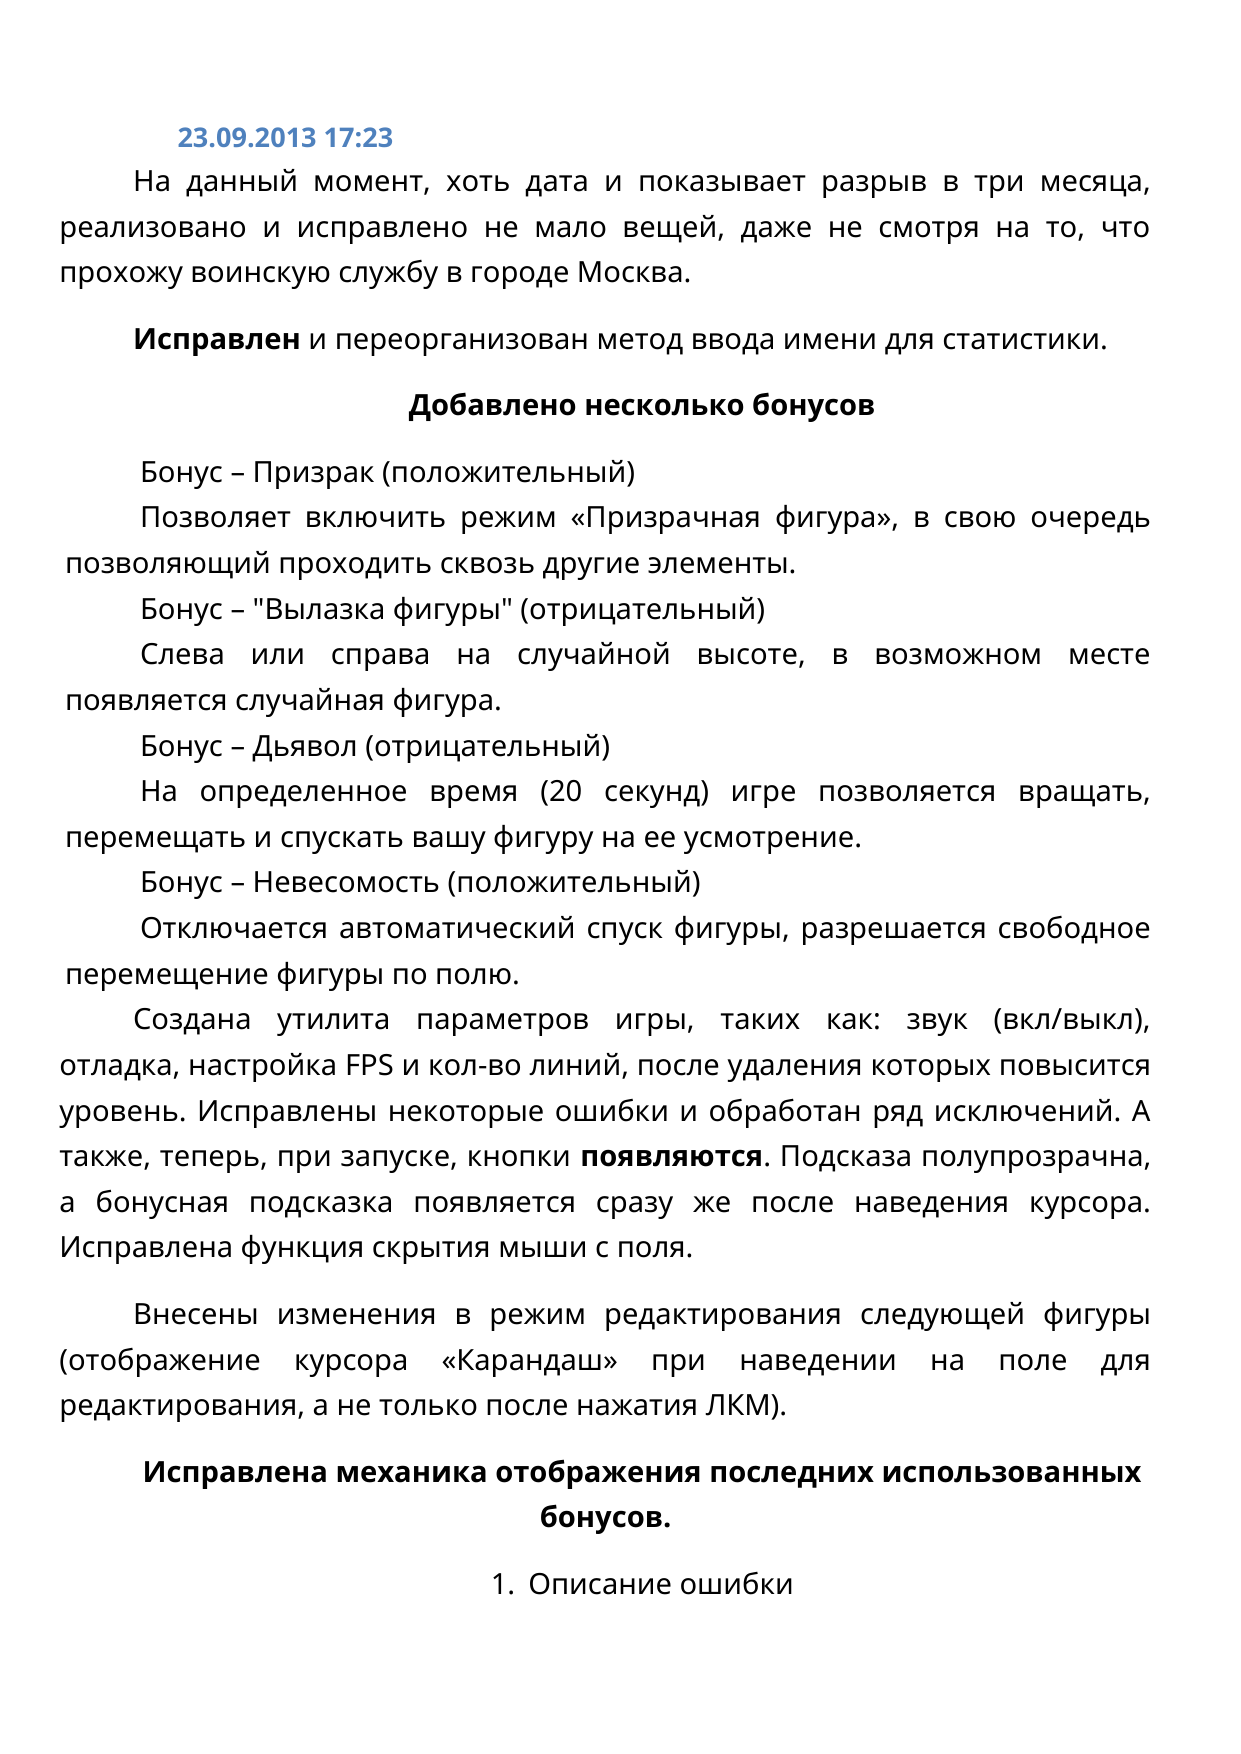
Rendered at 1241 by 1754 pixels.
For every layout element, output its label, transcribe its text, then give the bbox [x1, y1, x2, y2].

text Создана утилита параметров игры, таких как: звук (вкл/выкл), отладка, настройка FPS и кол-во линий, после удаления которых повысится уровень. Исправлены некоторые ошибки и обработан ряд исключений. А также, теперь, при запуске, кнопки появляются. Подсказа полупрозрачна, а бонусная подсказка появляется сразу же после наведения курсора. Исправлена функция скрытия мыши с поля. [59, 999, 1152, 1266]
text Исправлен и переорганизован метод ввода имени для статистики. [59, 318, 1152, 358]
text Бонус – Призрак (положительный) [65, 451, 1152, 491]
text На данный момент, хоть дата и показывает разрыв в три месяца, реализовано и исправлено не мало вещей, даже не смотря на то, что прохожу воинскую службу в городе Москва. [59, 161, 1152, 291]
text Отключается автоматический спуск фигуры, разрешается свободное перемещение фигуры по полю. [65, 907, 1152, 993]
list Описание ошибки [133, 1563, 1152, 1603]
text Слева или справа на случайной высоте, в возможном месте появляется случайная фигура. [65, 634, 1152, 719]
text Добавлено несколько бонусов [59, 385, 1152, 424]
text Позволяет включить режим «Призрачная фигура», в свою очередь позволяющий проходить сквозь другие элементы. [65, 497, 1152, 582]
text Бонус – Невесомость (положительный) [65, 862, 1152, 901]
text Внесены изменения в режим редактирования следующей фигуры (отображение курсора «Карандаш» при наведении на поле для редактирования, а не только после нажатия ЛКМ). [59, 1293, 1152, 1424]
text Исправлена механика отображения последних использованных бонусов. [59, 1451, 1152, 1536]
text На определенное время (20 секунд) игре позволяется вращать, перемещать и спускать вашу фигуру на ее усмотрение. [65, 771, 1152, 856]
subtitle 23.09.2013 17:23 [177, 118, 1152, 155]
text Бонус – "Вылазка фигуры" (отрицательный) [65, 588, 1152, 628]
text Бонус – Дьявол (отрицательный) [65, 725, 1152, 764]
